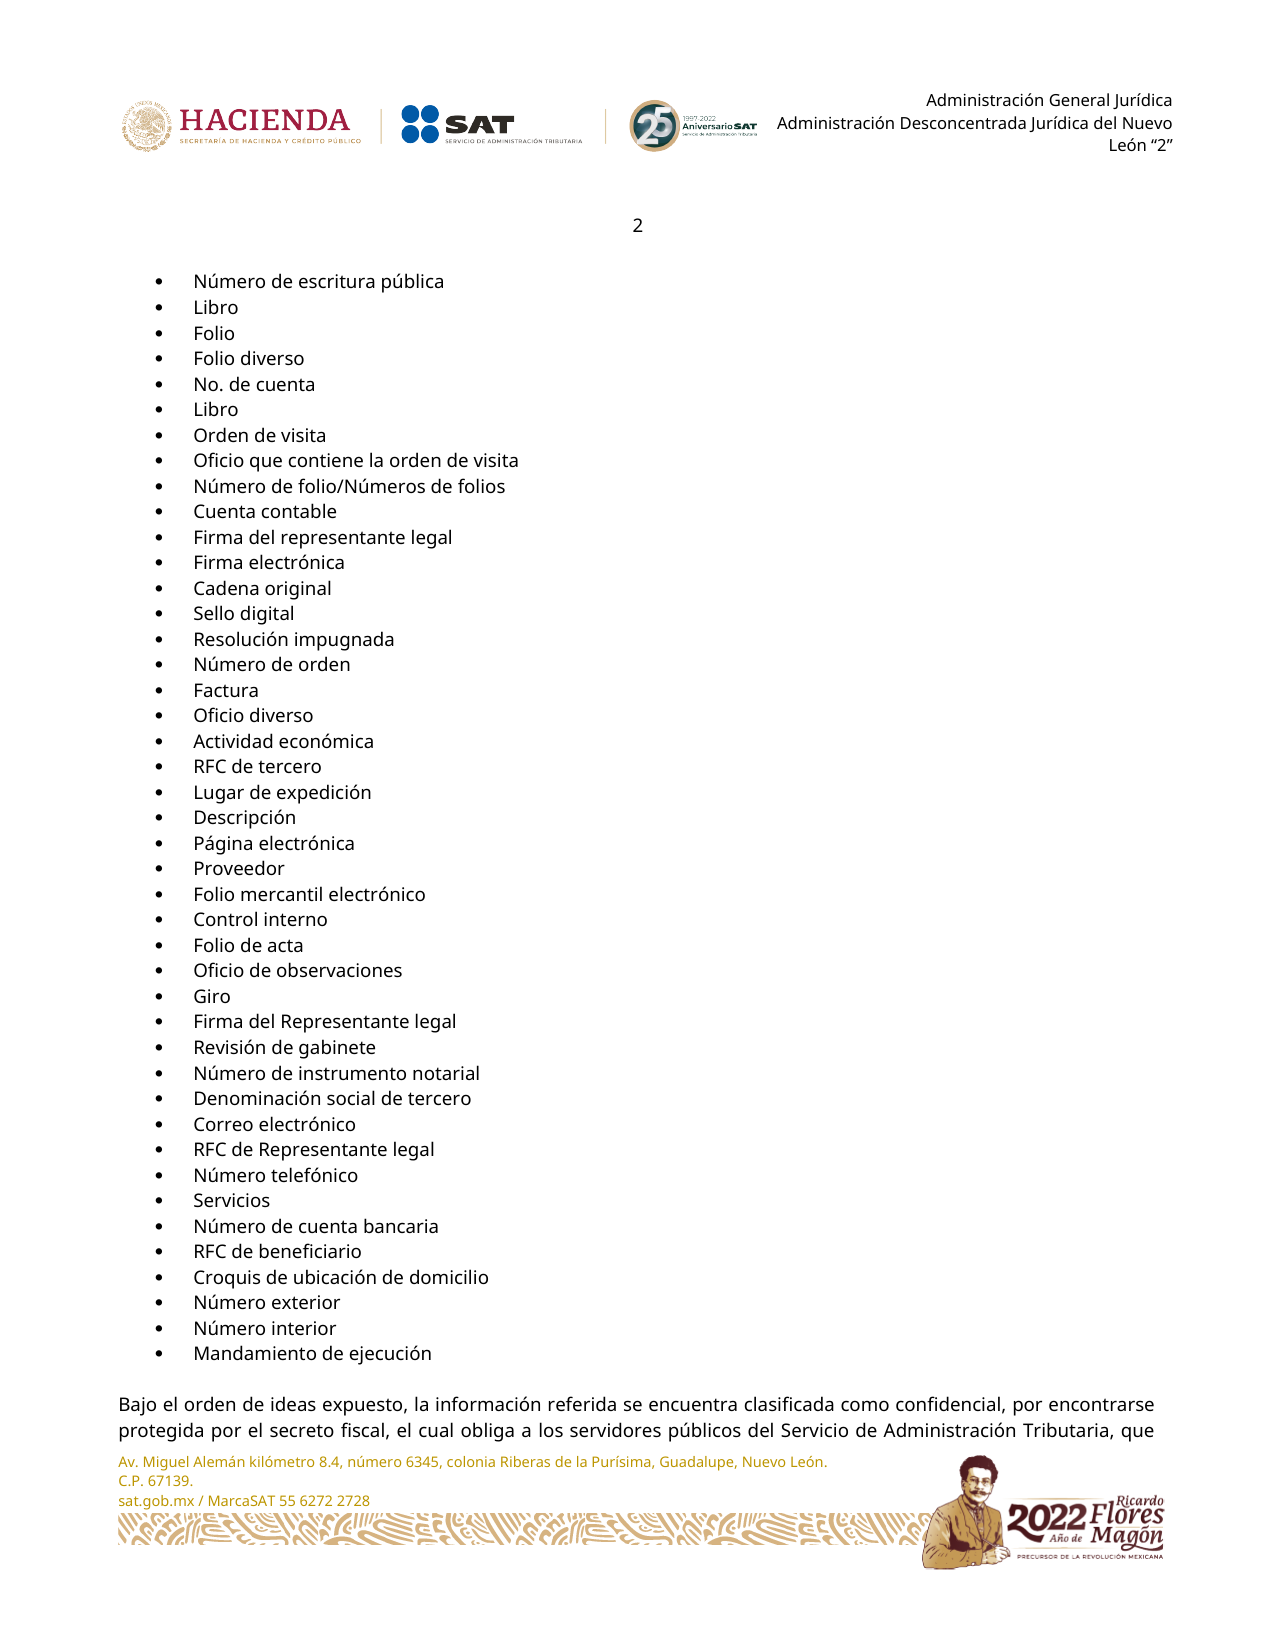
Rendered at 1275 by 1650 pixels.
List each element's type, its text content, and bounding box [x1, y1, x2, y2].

list Firma del Representante legal [156, 1009, 1157, 1034]
list Sello digital [156, 601, 1157, 626]
list RFC de tercero [156, 754, 1157, 779]
list Revisión de gabinete [156, 1034, 1157, 1060]
list Resolución impugnada [156, 626, 1157, 652]
list RFC de beneficiario [156, 1238, 1157, 1264]
list Libro [156, 294, 1157, 320]
list Folio mercantil electrónico [156, 881, 1157, 907]
list Folio diverso [156, 345, 1157, 371]
list Mandamiento de ejecución [156, 1341, 1157, 1366]
list RFC de Representante legal [156, 1136, 1157, 1162]
list Servicios [156, 1187, 1157, 1213]
list Número de instrumento notarial [156, 1060, 1157, 1085]
list Proveedor [156, 856, 1157, 881]
list Número de cuenta bancaria [156, 1213, 1157, 1238]
list Oficio diverso [156, 703, 1157, 728]
list No. de cuenta [156, 371, 1157, 396]
list Oficio de observaciones [156, 958, 1157, 983]
picture [118, 1451, 1169, 1571]
list Folio de acta [156, 932, 1157, 958]
list Libro [156, 396, 1157, 422]
list Número de folio/Números de folios [156, 473, 1157, 498]
list Cuenta contable [156, 498, 1157, 524]
list Descripción [156, 805, 1157, 830]
list Orden de visita [156, 422, 1157, 447]
list Actividad económica [156, 728, 1157, 754]
list Control interno [156, 907, 1157, 932]
list Número telefónico [156, 1162, 1157, 1187]
list Denominación social de tercero [156, 1085, 1157, 1111]
list Oficio que contiene la orden de visita [156, 447, 1157, 473]
list Giro [156, 983, 1157, 1009]
list Firma del representante legal [156, 524, 1157, 549]
list Número de orden [156, 652, 1157, 677]
list Croquis de ubicación de domicilio [156, 1264, 1157, 1289]
list Firma electrónica [156, 549, 1157, 575]
list Página electrónica [156, 830, 1157, 856]
list Número interior [156, 1315, 1157, 1341]
list Folio [156, 320, 1157, 345]
list Factura [156, 677, 1157, 703]
list Lugar de expedición [156, 779, 1157, 805]
list Número exterior [156, 1289, 1157, 1315]
picture [102, 88, 779, 164]
list Número de escritura pública [156, 269, 1157, 294]
list Cadena original [156, 575, 1157, 601]
list Correo electrónico [156, 1111, 1157, 1136]
